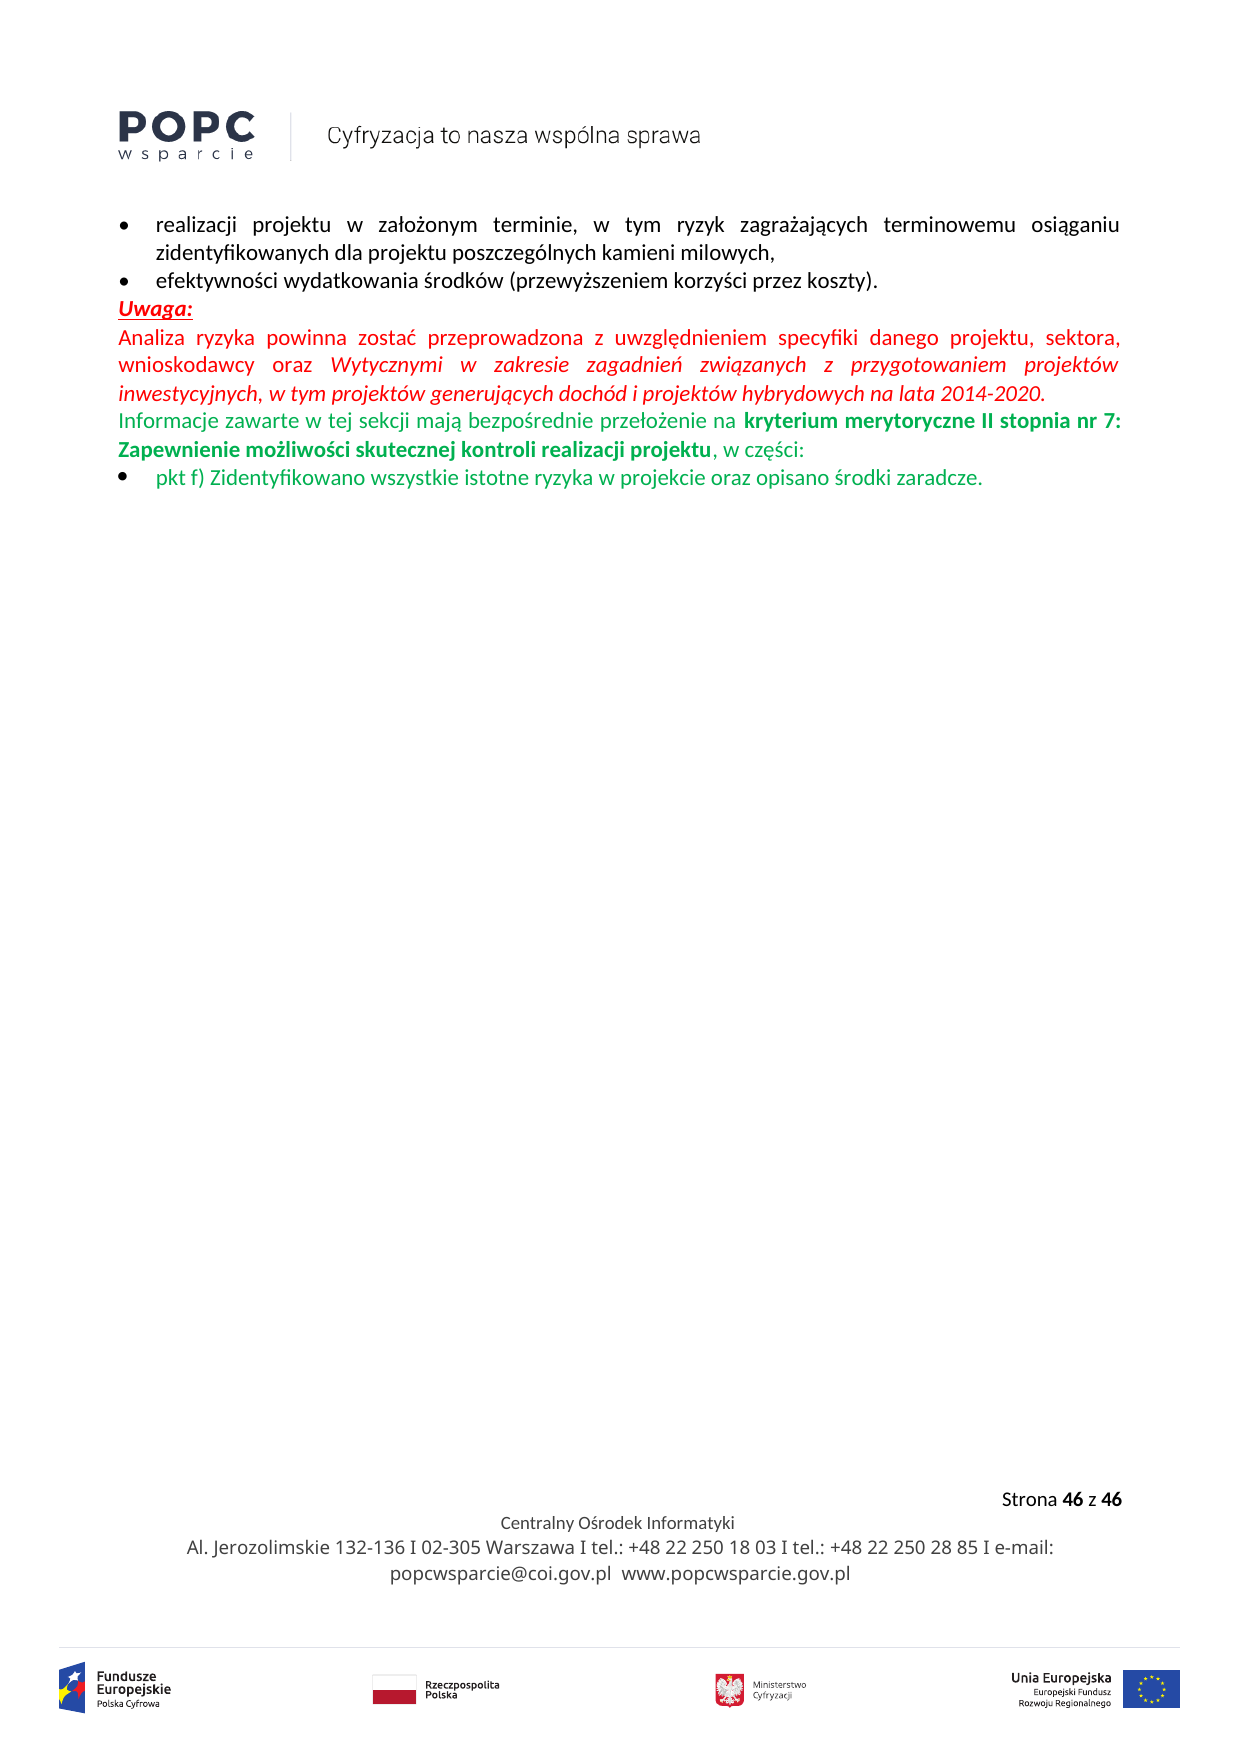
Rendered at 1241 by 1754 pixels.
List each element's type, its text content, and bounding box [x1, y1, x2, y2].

list pkt f) Zidentyfikowano wszystkie istotne ryzyka w projekcie oraz opisano środki zaradcze. [118, 463, 1122, 491]
text Analiza ryzyka powinna zostać przeprowadzona z uwzględnieniem specyfiki danego projektu, sektora, wnioskodawcy oraz Wytycznymi w zakresie zagadnień związanych z przygotowaniem projektów inwestycyjnych, w tym projektów generujących dochód i projektów hybrydowych na lata 2014-2020. [118, 323, 1122, 407]
text Uwaga: [118, 294, 1122, 323]
list efektywności wydatkowania środków (przewyższeniem korzyści przez koszty). [118, 267, 1122, 294]
text Informacje zawarte w tej sekcji mają bezpośrednie przełożenie na kryterium merytoryczne II stopnia nr 7: Zapewnienie możliwości skutecznej kontroli realizacji projektu, w części: [118, 407, 1122, 463]
picture [118, 94, 709, 183]
list realizacji projektu w założonym terminie, w tym ryzyk zagrażających terminowemu osiąganiu zidentyfikowanych dla projektu poszczególnych kamieni milowych, [118, 211, 1122, 267]
